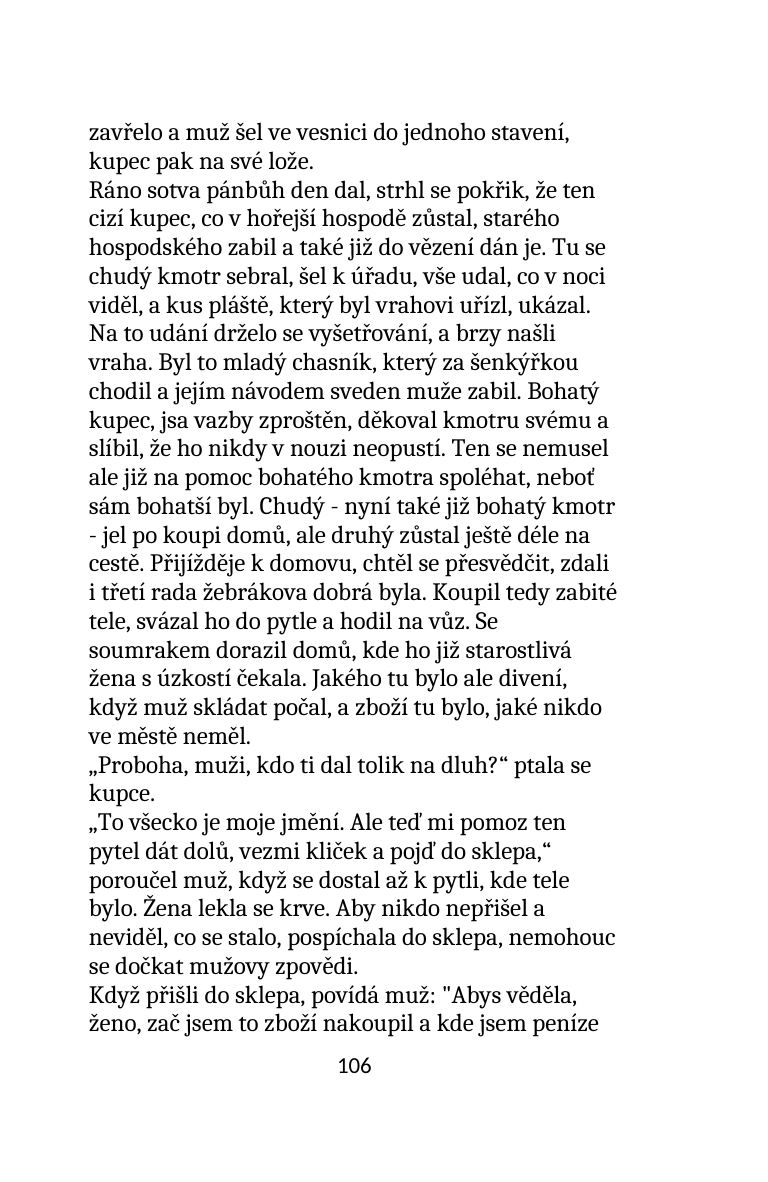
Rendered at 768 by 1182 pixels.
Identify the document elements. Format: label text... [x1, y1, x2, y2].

text „To všecko je moje jmění. Ale teď mi pomoz ten pytel dát dolů, vezmi kliček a pojď do sklepa,“ poroučel muž, když se dostal až k pytli, kde tele bylo. Žena lekla se krve. Aby nikdo nepřišel a neviděl, co se stalo, pospíchala do sklepa, nemohouc se dočkat mužovy zpovědi. [89, 808, 620, 981]
text Ráno sotva pánbůh den dal, strhl se pokřik, že ten cizí kupec, co v hořejší hospodě zůstal, starého hospodského zabil a také již do vězení dán je. Tu se chudý kmotr sebral, šel k úřadu, vše udal, co v noci viděl, a kus pláště, který byl vrahovi uřízl, ukázal. Na to udání drželo se vyšetřování, a brzy našli vraha. Byl to mladý chasník, který za šenkýřkou chodil a jejím návodem sveden muže zabil. Bohatý kupec, jsa vazby zproštěn, děkoval kmotru svému a slíbil, že ho nikdy v nouzi neopustí. Ten se nemusel ale již na pomoc bohatého kmotra spoléhat, neboť sám bohatší byl. Chudý - nyní také již bohatý kmotr - jel po koupi domů, ale druhý zůstal ještě déle na cestě. Přijížděje k domovu, chtěl se přesvědčit, zdali i třetí rada žebrákova dobrá byla. Koupil tedy zabité tele, svázal ho do pytle a hodil na vůz. Se soumrakem dorazil domů, kde ho již starostlivá žena s úzkostí čekala. Jakého tu bylo ale divení, když muž skládat počal, a zboží tu bylo, jaké nikdo ve městě neměl. [89, 176, 620, 751]
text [89, 118, 620, 176]
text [89, 981, 620, 1038]
text „Proboha, muži, kdo ti dal tolik na dluh?“ ptala se kupce. [89, 751, 620, 808]
